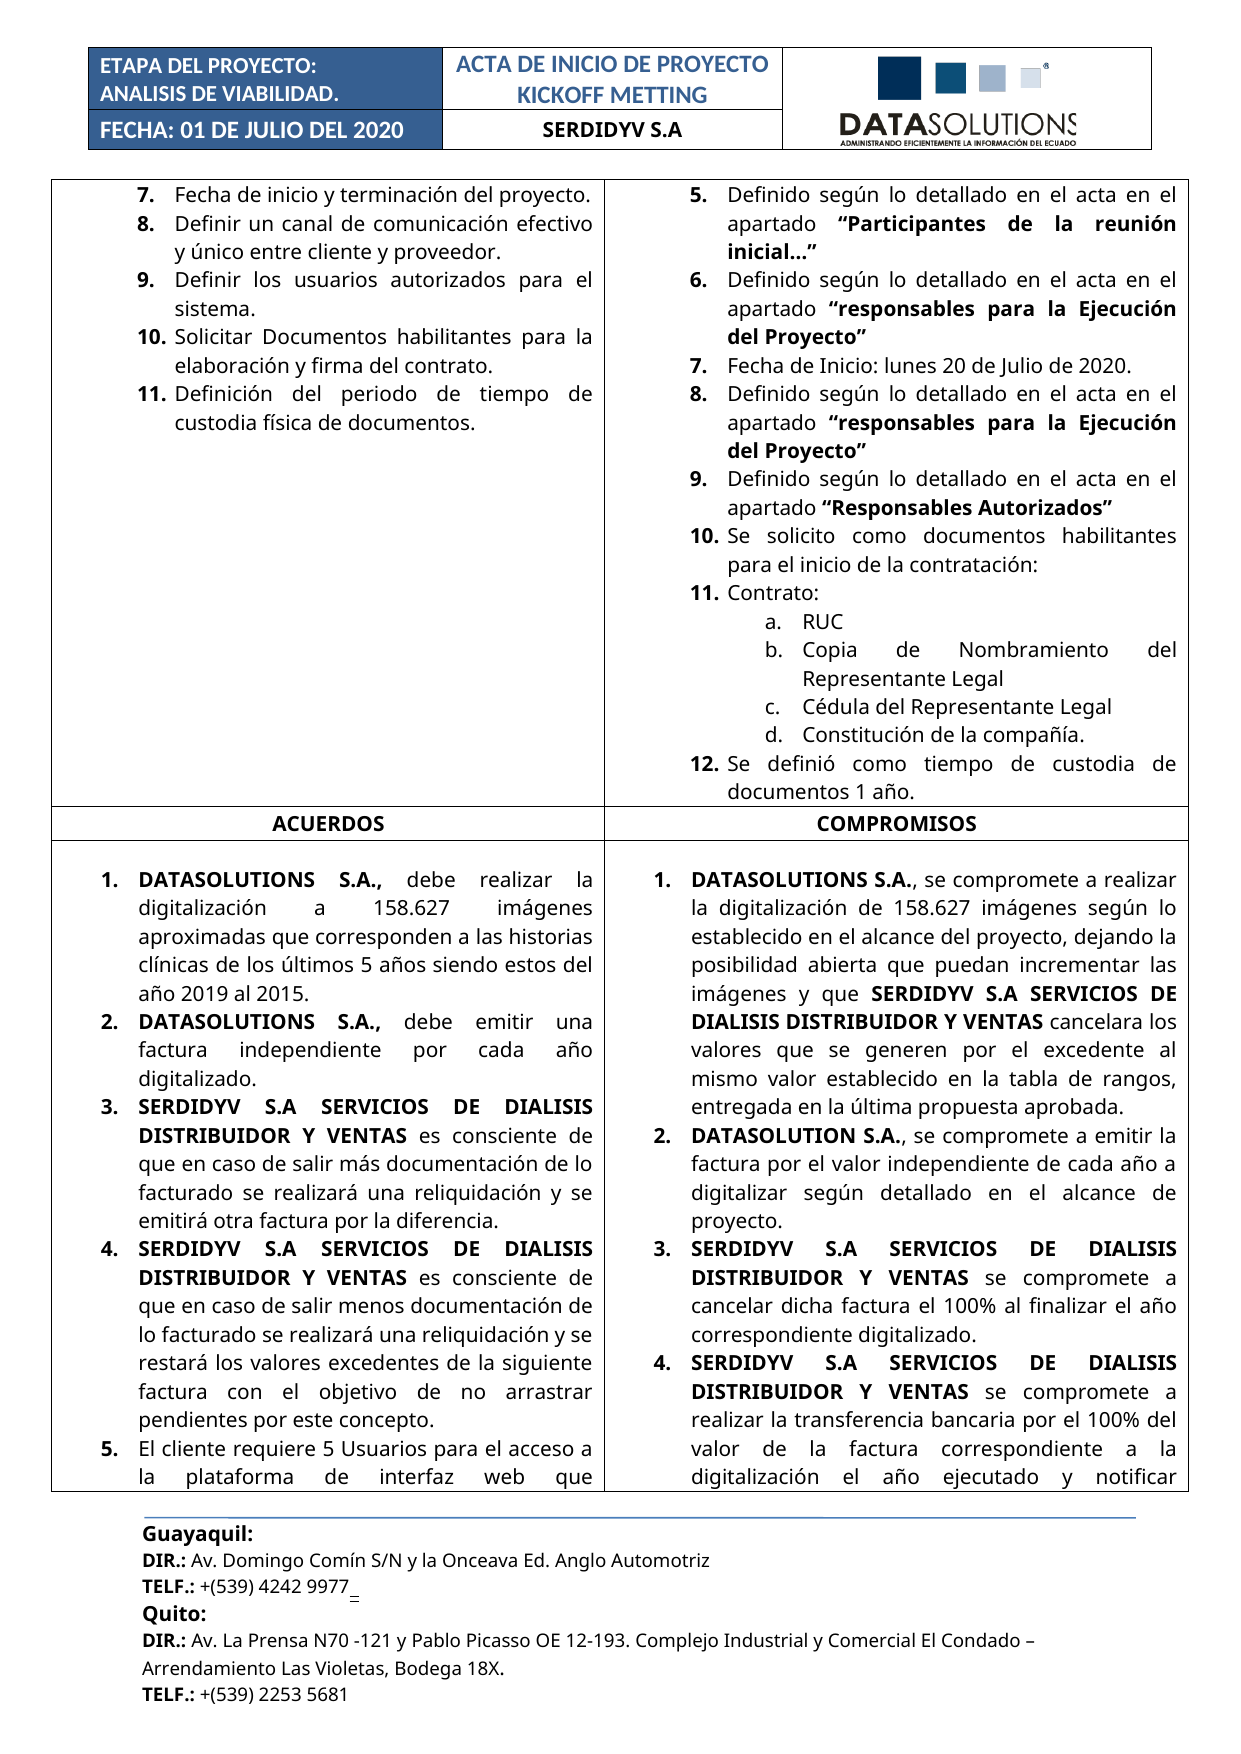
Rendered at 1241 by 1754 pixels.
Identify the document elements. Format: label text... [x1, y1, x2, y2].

picture [838, 52, 1077, 147]
table_cell ACUERDOS [52, 807, 604, 840]
table_cell COMPROMISOS [605, 807, 1188, 840]
